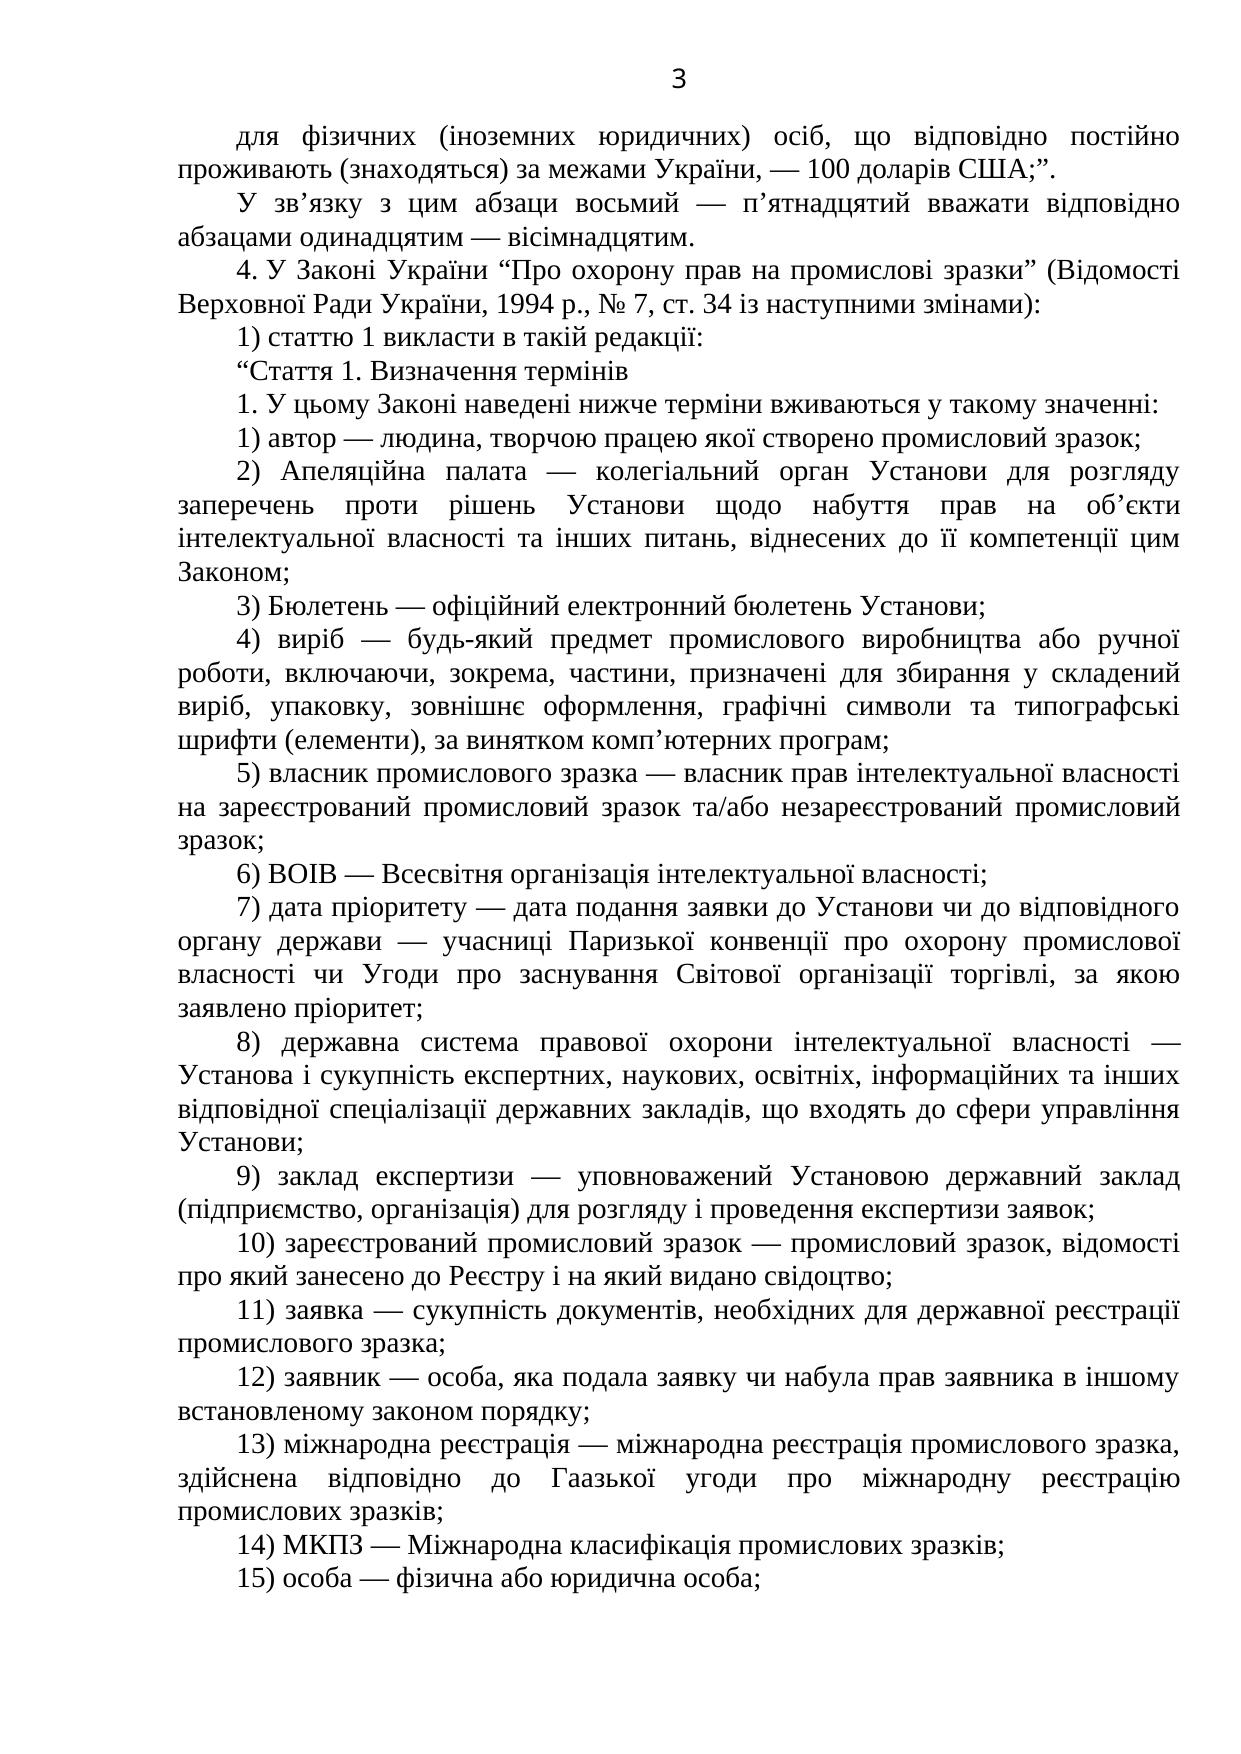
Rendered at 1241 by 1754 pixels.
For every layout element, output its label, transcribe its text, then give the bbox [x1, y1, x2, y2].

text 9) заклад експертизи — уповноважений Установою державний заклад (підприємство, організація) для розгляду і проведення експертизи заявок; [177, 1158, 1181, 1225]
text для фізичних (іноземних юридичних) осіб, що відповідно постійно проживають (знаходяться) за межами України, — 100 доларів США;”. [177, 118, 1181, 185]
text 11) заявка — сукупність документів, необхідних для державної реєстрації промислового зразка; [177, 1292, 1181, 1359]
text 4. У Законі України “Про охорону прав на промислові зразки” (Відомості Верховної Ради України, 1994 р., № 7, ст. 34 із наступними змінами): [177, 252, 1181, 319]
text 1. У цьому Законі наведені нижче терміни вживаються у такому значенні: [177, 386, 1181, 420]
text 4) виріб — будь-який предмет промислового виробництва або ручної роботи, включаючи, зокрема, частини, призначені для збирання у складений виріб, упаковку, зовнішнє оформлення, графічні символи та типографські шрифти (елементи), за винятком комп’ютерних програм; [177, 621, 1181, 755]
text 13) міжнародна реєстрація — міжнародна реєстрація промислового зразка, здійснена відповідно до Гаазької угоди про міжнародну реєстрацію промислових зразків; [177, 1426, 1181, 1527]
text 1) автор — людина, творчою працею якої створено промисловий зразок; [177, 420, 1181, 453]
text 8) державна система правової охорони інтелектуальної власності — Установа і сукупність експертних, наукових, освітніх, інформаційних та інших відповідної спеціалізації державних закладів, що входять до сфери управління Установи; [177, 1024, 1181, 1158]
text 7) дата пріоритету — дата подання заявки до Установи чи до відповідного органу держави — учасниці Паризької конвенції про охорону промислової власності чи Угоди про заснування Світової організації торгівлі, за якою заявлено пріоритет; [177, 889, 1181, 1024]
text 3) Бюлетень — офіційний електронний бюлетень Установи; [177, 588, 1181, 621]
text 2) Апеляційна палата — колегіальний орган Установи для розгляду заперечень проти рішень Установи щодо набуття прав на об’єкти інтелектуальної власності та інших питань, віднесених до її компетенції цим Законом; [177, 453, 1181, 588]
text 10) зареєстрований промисловий зразок — промисловий зразок, відомості про який занесено до Реєстру і на який видано свідоцтво; [177, 1225, 1181, 1292]
text 14) МКПЗ — Міжнародна класифікація промислових зразків; [177, 1527, 1181, 1560]
text 6) ВОІВ — Всесвітня організація інтелектуальної власності; [177, 856, 1181, 889]
text 12) заявник — особа, яка подала заявку чи набула прав заявника в іншому встановленому законом порядку; [177, 1359, 1181, 1426]
text “Стаття 1. Визначення термінів [177, 353, 1181, 386]
text У зв’язку з цим абзаци восьмий — п’ятнадцятий вважати відповідно абзацами одинадцятим — вісімнадцятим. [177, 185, 1181, 252]
text 5) власник промислового зразка — власник прав інтелектуальної власності на зареєстрований промисловий зразок та/або незареєстрований промисловий зразок; [177, 755, 1181, 856]
text 15) особа — фізична або юридична особа; [177, 1560, 1181, 1594]
text 1) статтю 1 викласти в такій редакції: [177, 319, 1181, 353]
